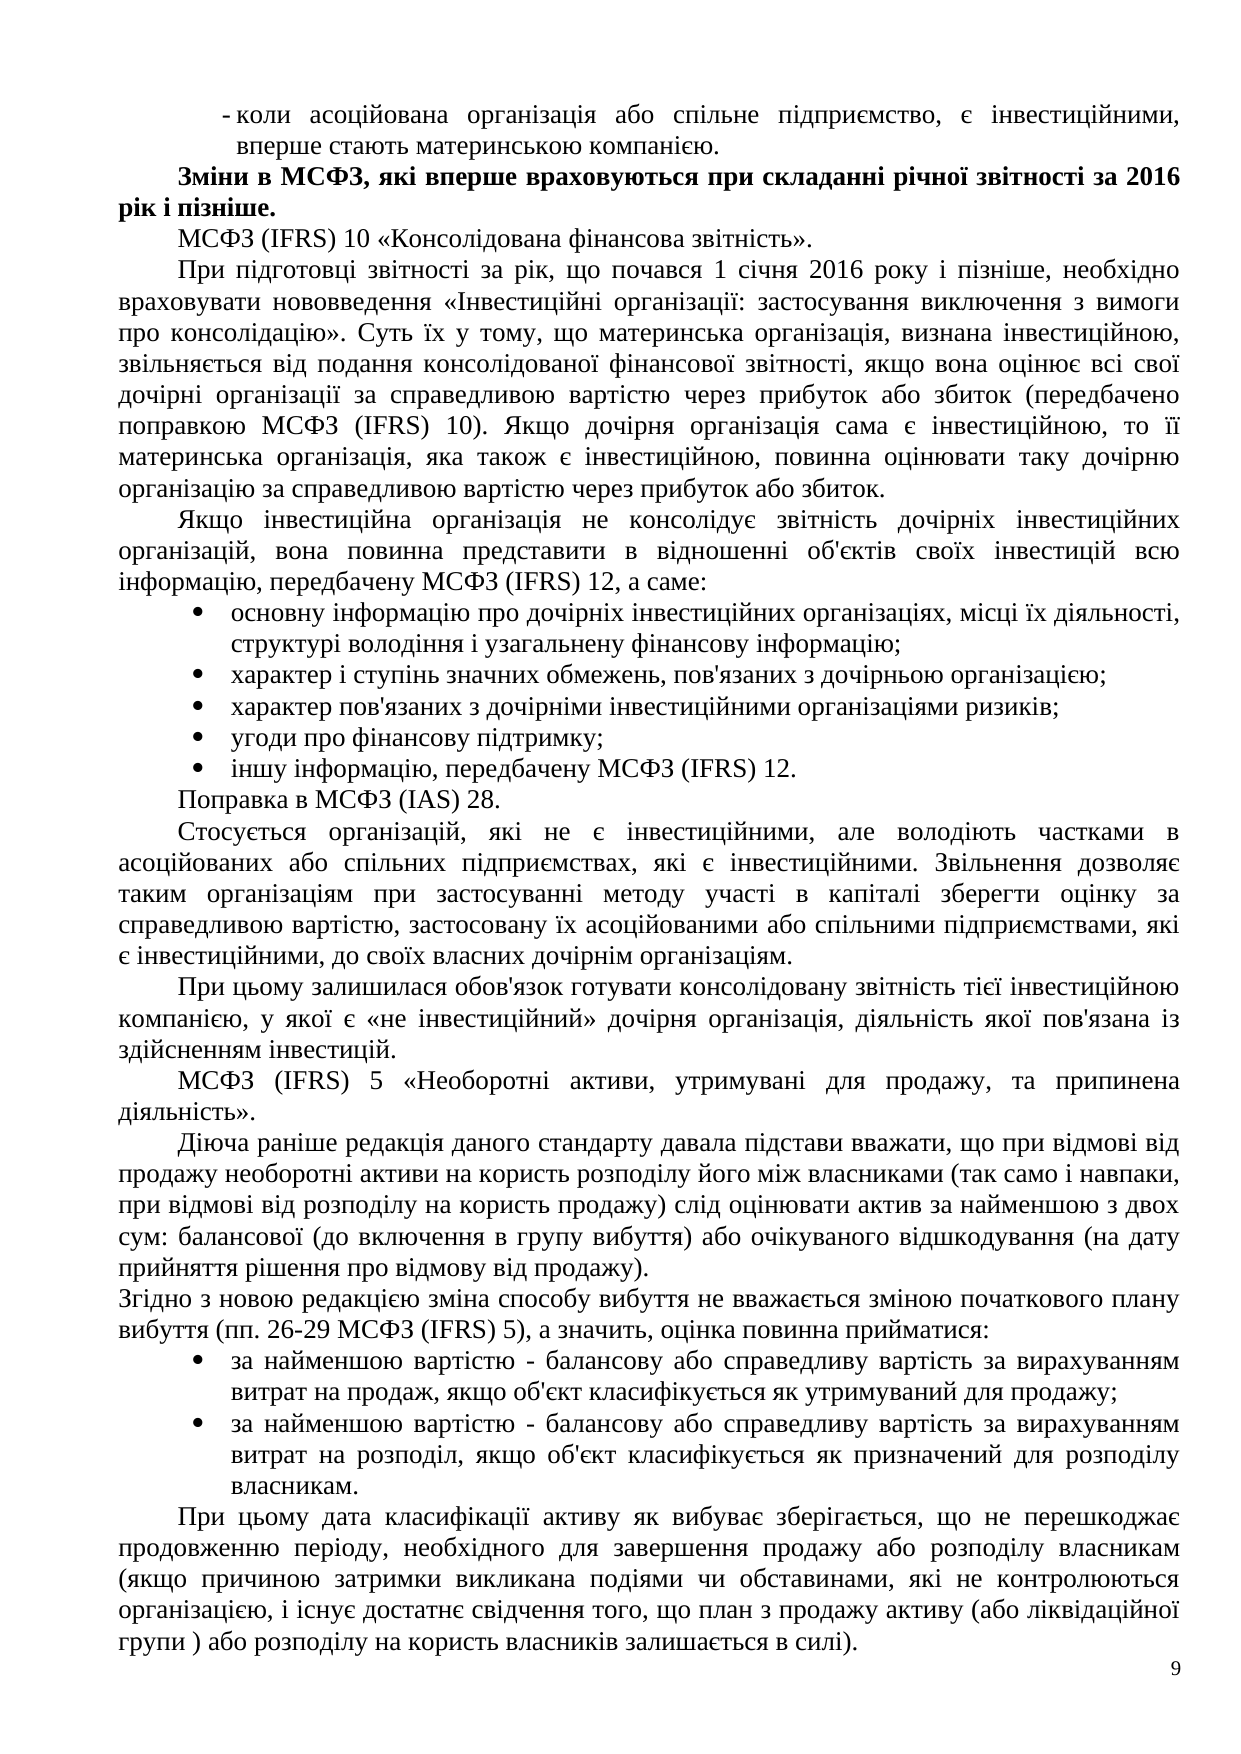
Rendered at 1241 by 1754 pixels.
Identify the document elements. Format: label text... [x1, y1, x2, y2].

list за найменшою вартістю - балансову або справедливу вартість за вирахуванням витрат на продаж, якщо об'єкт класифікується як утримуваний для продажу; [193, 1344, 1181, 1407]
text При підготовці звітності за рік, що почався 1 січня 2016 року і пізніше, необхідно враховувати нововведення «Інвестиційні організації: застосування виключення з вимоги про консолідацію». Суть їх у тому, що материнська організація, визнана інвестиційною, звільняється від подання консолідованої фінансової звітності, якщо вона оцінює всі свої дочірні організації за справедливою вартістю через прибуток або збиток (передбачено поправкою МСФЗ (IFRS) 10). Якщо дочірня організація сама є інвестиційною, то її материнська організація, яка також є інвестиційною, повинна оцінювати таку дочірню організацію за справедливою вартістю через прибуток або збиток. [118, 254, 1181, 503]
text Зміни в МСФЗ, які вперше враховуються при складанні річної звітності за 2016 рік і пізніше. [118, 160, 1181, 222]
text При цьому дата класифікації активу як вибуває зберігається, що не перешкоджає продовженню періоду, необхідного для завершення продажу або розподілу власникам (якщо причиною затримки викликана подіями чи обставинами, які не контролюються організацією, і існує достатнє свідчення того, що план з продажу активу (або ліквідаційної групи ) або розподілу на користь власників залишається в силі). [118, 1500, 1181, 1656]
text - коли асоційована організація або спільне підприємство, є інвестиційними, вперше стають материнською компанією. [222, 98, 1181, 160]
list основну інформацію про дочірніх інвестиційних організаціях, місці їх діяльності, структурі володіння і узагальнену фінансову інформацію; [193, 596, 1181, 659]
list за найменшою вартістю - балансову або справедливу вартість за вирахуванням витрат на розподіл, якщо об'єкт класифікується як призначений для розподілу власникам. [193, 1407, 1181, 1500]
text Поправка в МСФЗ (IAS) 28. [118, 784, 1181, 815]
list характер пов'язаних з дочірніми інвестиційними організаціями ризиків; [193, 690, 1181, 721]
text Якщо інвестиційна організація не консолідує звітність дочірніх інвестиційних організацій, вона повинна представити в відношенні об'єктів своїх інвестицій всю інформацію, передбачену МСФЗ (IFRS) 12, а саме: [118, 503, 1181, 596]
list угоди про фінансову підтримку; [193, 721, 1181, 752]
text МСФЗ (IFRS) 5 «Необоротні активи, утримувані для продажу, та припинена діяльність». [118, 1064, 1181, 1126]
text Діюча раніше редакція даного стандарту давала підстави вважати, що при відмові від продажу необоротні активи на користь розподілу його між власниками (так само і навпаки, при відмові від розподілу на користь продажу) слід оцінювати актив за найменшою з двох сум: балансової (до включення в групу вибуття) або очікуваного відшкодування (на дату прийняття рішення про відмову від продажу). [118, 1126, 1181, 1282]
text При цьому залишилася обов'язок готувати консолідовану звітність тієї інвестиційною компанією, у якої є «не інвестиційний» дочірня організація, діяльність якої пов'язана із здійсненням інвестицій. [118, 971, 1181, 1064]
text Згідно з новою редакцією зміна способу вибуття не вважається зміною початкового плану вибуття (пп. 26-29 МСФЗ (IFRS) 5), а значить, оцінка повинна прийматися: [118, 1282, 1181, 1344]
list характер і ступінь значних обмежень, пов'язаних з дочірньою організацією; [193, 659, 1181, 690]
text Стосується організацій, які не є інвестиційними, але володіють частками в асоційованих або спільних підприємствах, які є інвестиційними. Звільнення дозволяє таким організаціям при застосуванні методу участі в капіталі зберегти оцінку за справедливою вартістю, застосовану їх асоційованими або спільними підприємствами, які є інвестиційними, до своїх власних дочірнім організаціям. [118, 815, 1181, 971]
text МСФЗ (IFRS) 10 «Консолідована фінансова звітність». [118, 222, 1181, 254]
list іншу інформацію, передбачену МСФЗ (IFRS) 12. [193, 752, 1181, 784]
